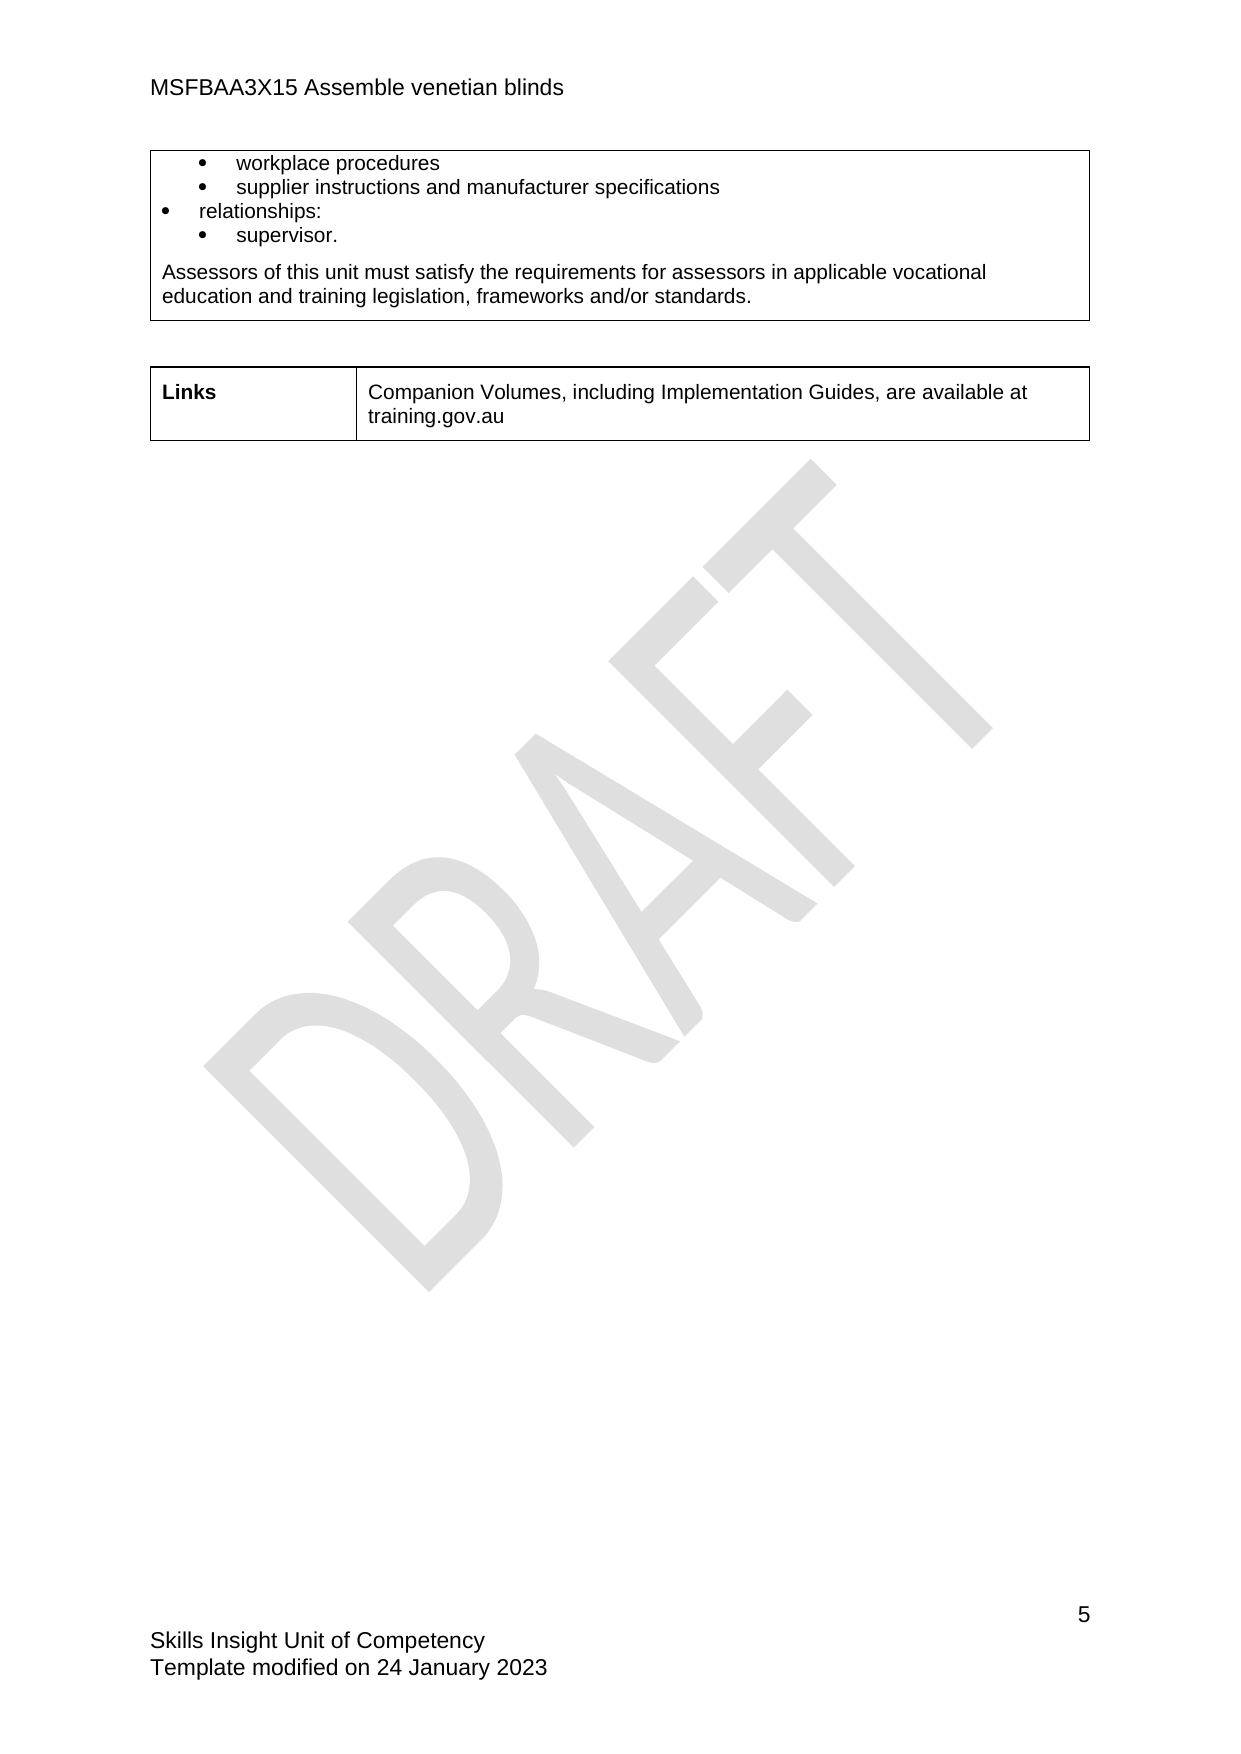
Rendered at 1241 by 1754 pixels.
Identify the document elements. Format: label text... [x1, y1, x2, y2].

table_header Companion Volumes, including Implementation Guides, are available at training.gov.au [357, 368, 1089, 440]
table_header Links [151, 368, 356, 440]
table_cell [151, 151, 1089, 320]
